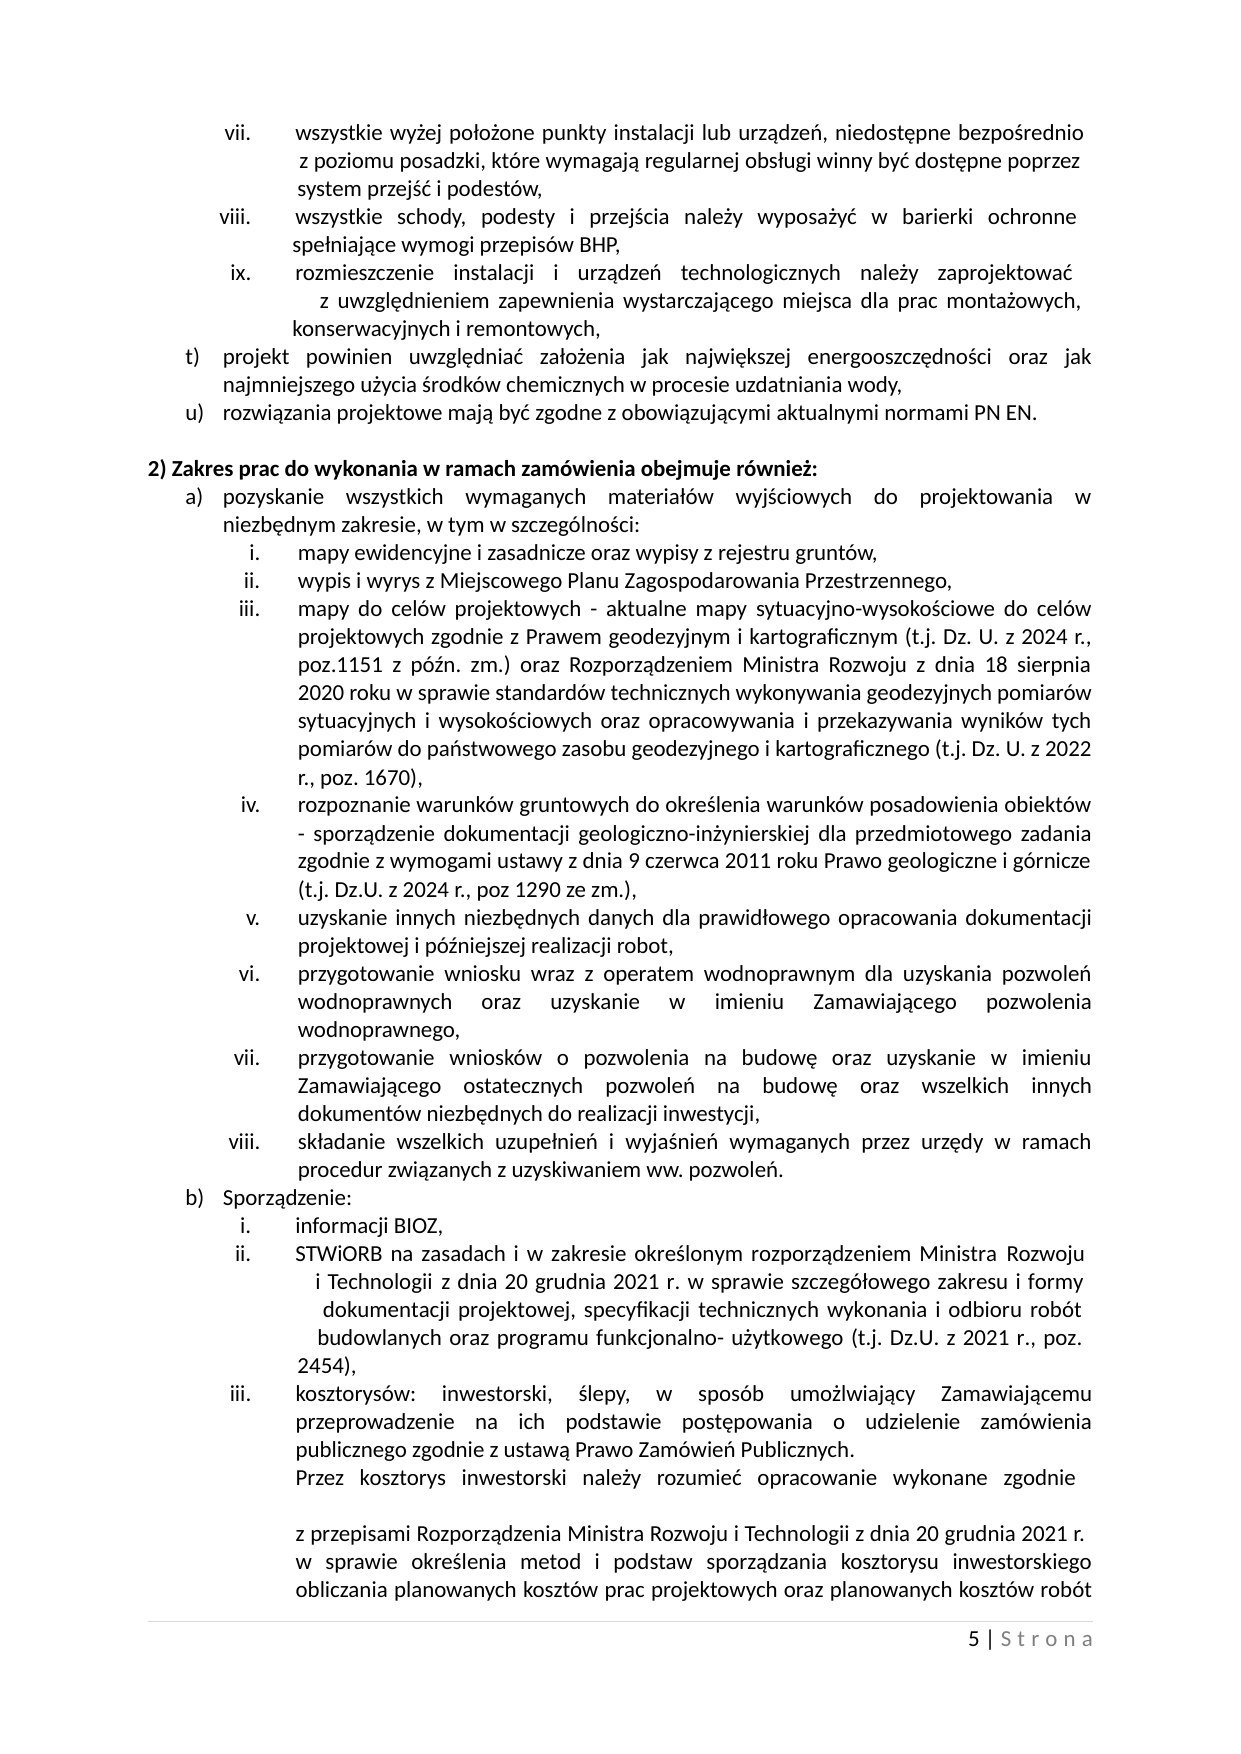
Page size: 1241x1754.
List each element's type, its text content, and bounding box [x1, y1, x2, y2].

list mapy ewidencyjne i zasadnicze oraz wypisy z rejestru gruntów, [260, 538, 1093, 566]
list Sporządzenie: [185, 1183, 1093, 1211]
list rozpoznanie warunków gruntowych do określenia warunków posadowienia obiektów - sporządzenie dokumentacji geologiczno-inżynierskiej dla przedmiotowego zadania zgodnie z wymogami ustawy z dnia 9 czerwca 2011 roku Prawo geologiczne i górnicze (t.j. Dz.U. z 2024 r., poz 1290 ze zm.), [260, 791, 1093, 903]
list wypis i wyrys z Miejscowego Planu Zagospodarowania Przestrzennego, [260, 566, 1093, 594]
list informacji BIOZ, [251, 1211, 1093, 1239]
list wszystkie wyżej położone punkty instalacji lub urządzeń, niedostępne bezpośrednio z poziomu posadzki, które wymagają regularnej obsługi winny być dostępne poprzez system przejść i podestów, [251, 118, 1093, 202]
list rozwiązania projektowe mają być zgodne z obowiązującymi aktualnymi normami PN EN. [185, 398, 1093, 426]
list STWiORB na zasadach i w zakresie określonym rozporządzeniem Ministra Rozwoju i Technologii z dnia 20 grudnia 2021 r. w sprawie szczegółowego zakresu i formy dokumentacji projektowej, specyfikacji technicznych wykonania i odbioru robót budowlanych oraz programu funkcjonalno- użytkowego (t.j. Dz.U. z 2021 r., poz. 2454), [251, 1239, 1093, 1379]
list pozyskanie wszystkich wymaganych materiałów wyjściowych do projektowania w niezbędnym zakresie, w tym w szczególności: [185, 482, 1093, 538]
list rozmieszczenie instalacji i urządzeń technologicznych należy zaprojektować z uwzględnieniem zapewnienia wystarczającego miejsca dla prac montażowych, konserwacyjnych i remontowych, [251, 258, 1093, 342]
list kosztorysów: inwestorski, ślepy, w sposób umożlwiający Zamawiającemu przeprowadzenie na ich podstawie postępowania o udzielenie zamówienia publicznego zgodnie z ustawą Prawo Zamówień Publicznych. [251, 1379, 1093, 1463]
list przygotowanie wniosku wraz z operatem wodnoprawnym dla uzyskania pozwoleń wodnoprawnych oraz uzyskanie w imieniu Zamawiającego pozwolenia wodnoprawnego, [260, 959, 1093, 1043]
list składanie wszelkich uzupełnień i wyjaśnień wymaganych przez urzędy w ramach procedur związanych z uzyskiwaniem ww. pozwoleń. [260, 1127, 1093, 1183]
list projekt powinien uwzględniać założenia jak największej energooszczędności oraz jak najmniejszego użycia środków chemicznych w procesie uzdatniania wody, [185, 342, 1093, 398]
text 2) Zakres prac do wykonania w ramach zamówienia obejmuje również: [148, 454, 1093, 482]
list uzyskanie innych niezbędnych danych dla prawidłowego opracowania dokumentacji projektowej i późniejszej realizacji robot, [260, 903, 1093, 959]
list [295, 1463, 1093, 1603]
list wszystkie schody, podesty i przejścia należy wyposażyć w barierki ochronne spełniające wymogi przepisów BHP, [251, 202, 1093, 258]
list mapy do celów projektowych - aktualne mapy sytuacyjno-wysokościowe do celów projektowych zgodnie z Prawem geodezyjnym i kartograficznym (t.j. Dz. U. z 2024 r., poz.1151 z późn. zm.) oraz Rozporządzeniem Ministra Rozwoju z dnia 18 sierpnia 2020 roku w sprawie standardów technicznych wykonywania geodezyjnych pomiarów sytuacyjnych i wysokościowych oraz opracowywania i przekazywania wyników tych pomiarów do państwowego zasobu geodezyjnego i kartograficznego (t.j. Dz. U. z 2022 r., poz. 1670), [260, 594, 1093, 791]
list przygotowanie wniosków o pozwolenia na budowę oraz uzyskanie w imieniu Zamawiającego ostatecznych pozwoleń na budowę oraz wszelkich innych dokumentów niezbędnych do realizacji inwestycji, [260, 1043, 1093, 1127]
